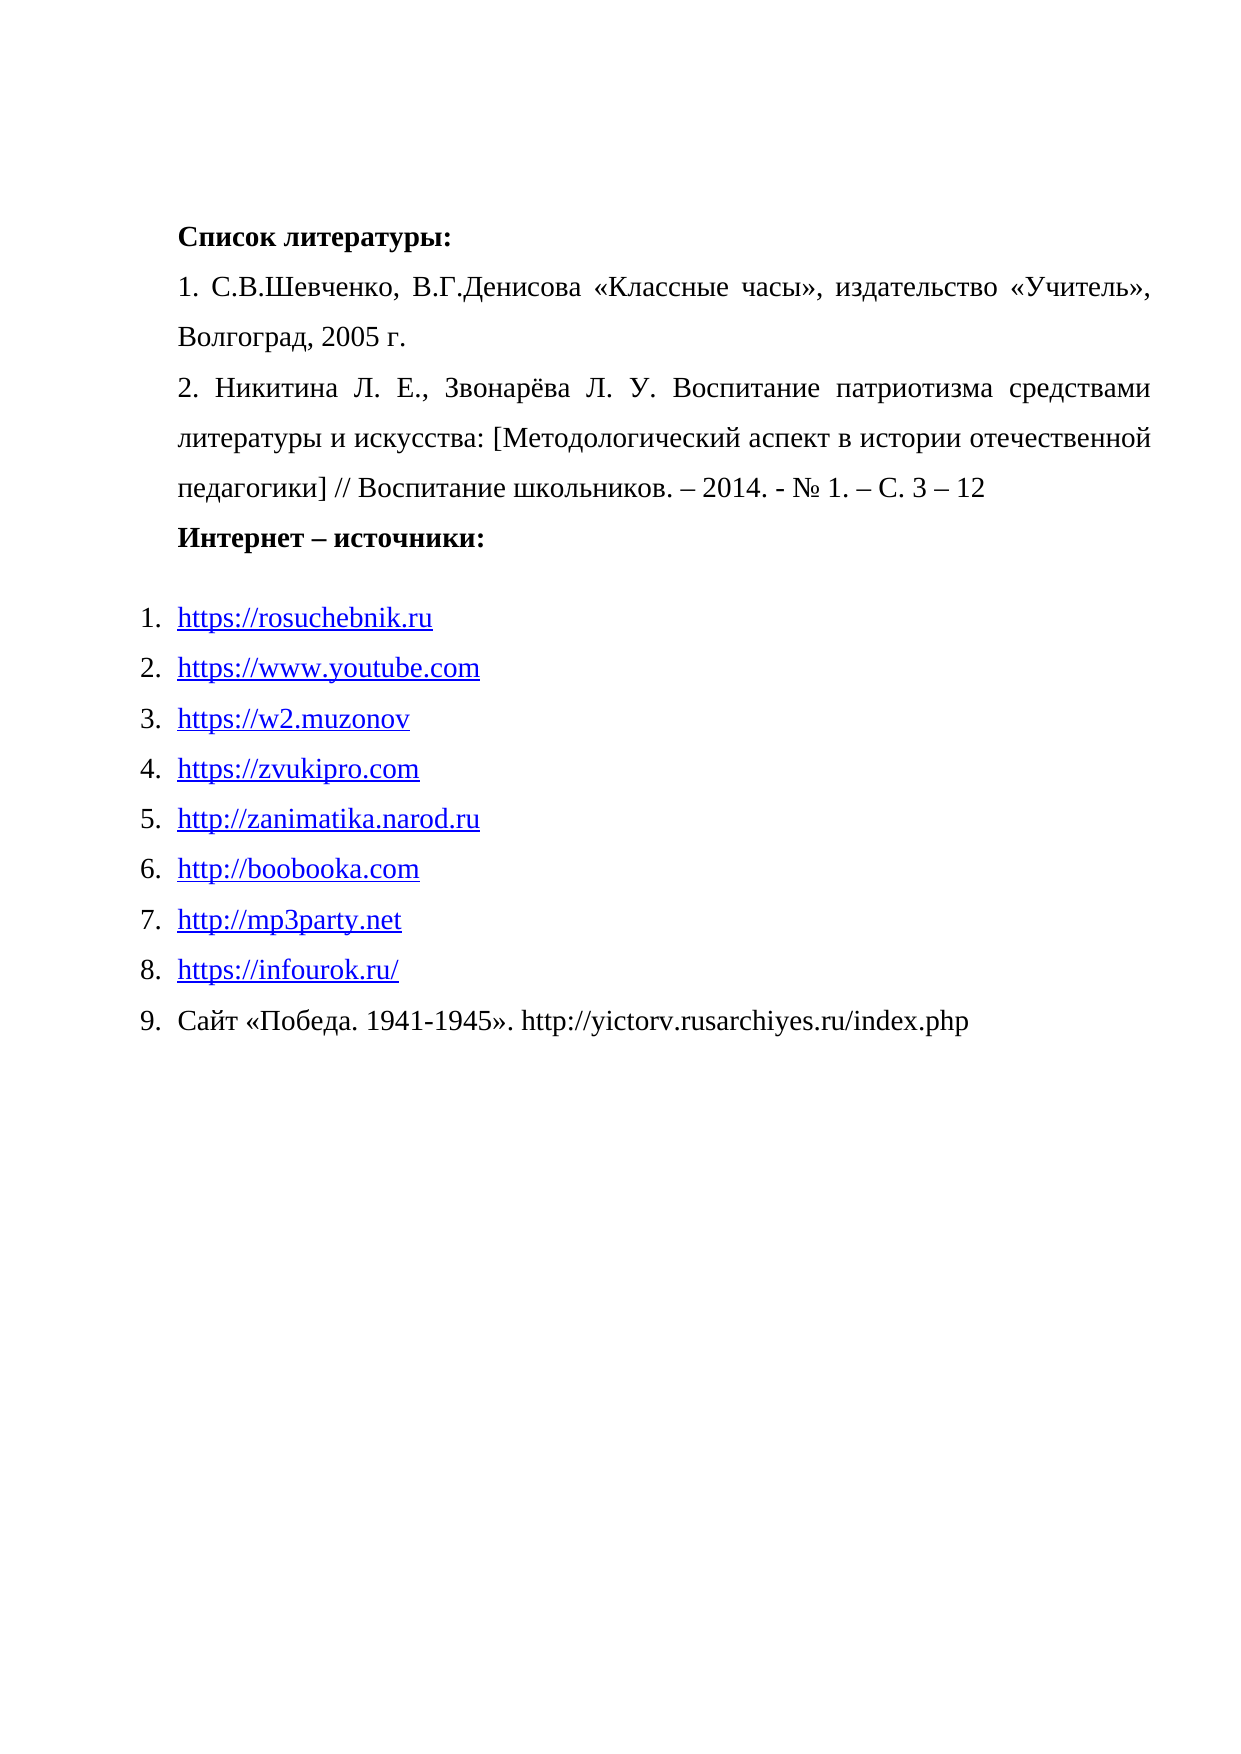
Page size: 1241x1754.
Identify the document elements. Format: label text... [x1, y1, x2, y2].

text Интернет – источники: [177, 521, 1152, 554]
list https://w2.muzonov [140, 701, 1152, 734]
list https://rosuchebnik.ru [140, 600, 1152, 634]
list Сайт «Победа. 1941-1945». http://yictorv.rusarchiyes.ru/index.php [140, 1003, 1152, 1036]
list http://zanimatika.narod.ru [140, 801, 1152, 835]
list https://zvukipro.com [140, 751, 1152, 784]
list http://boobooka.com [140, 852, 1152, 885]
text Список литературы: [177, 219, 1152, 252]
list https://infourok.ru/ [140, 952, 1152, 986]
list https://www.youtube.com [140, 650, 1152, 684]
text 2. Никитина Л. Е., Звонарёва Л. У. Воспитание патриотизма средствами литературы и искусства: [Методологический аспект в истории отечественной педагогики] // Воспитание школьников. – 2014. - № 1. – С. 3 – 12 [177, 370, 1152, 504]
text 1. С.В.Шевченко, В.Г.Денисова «Классные часы», издательство «Учитель», Волгоград, 2005 г. [177, 269, 1152, 353]
list http://mp3party.net [140, 902, 1152, 936]
